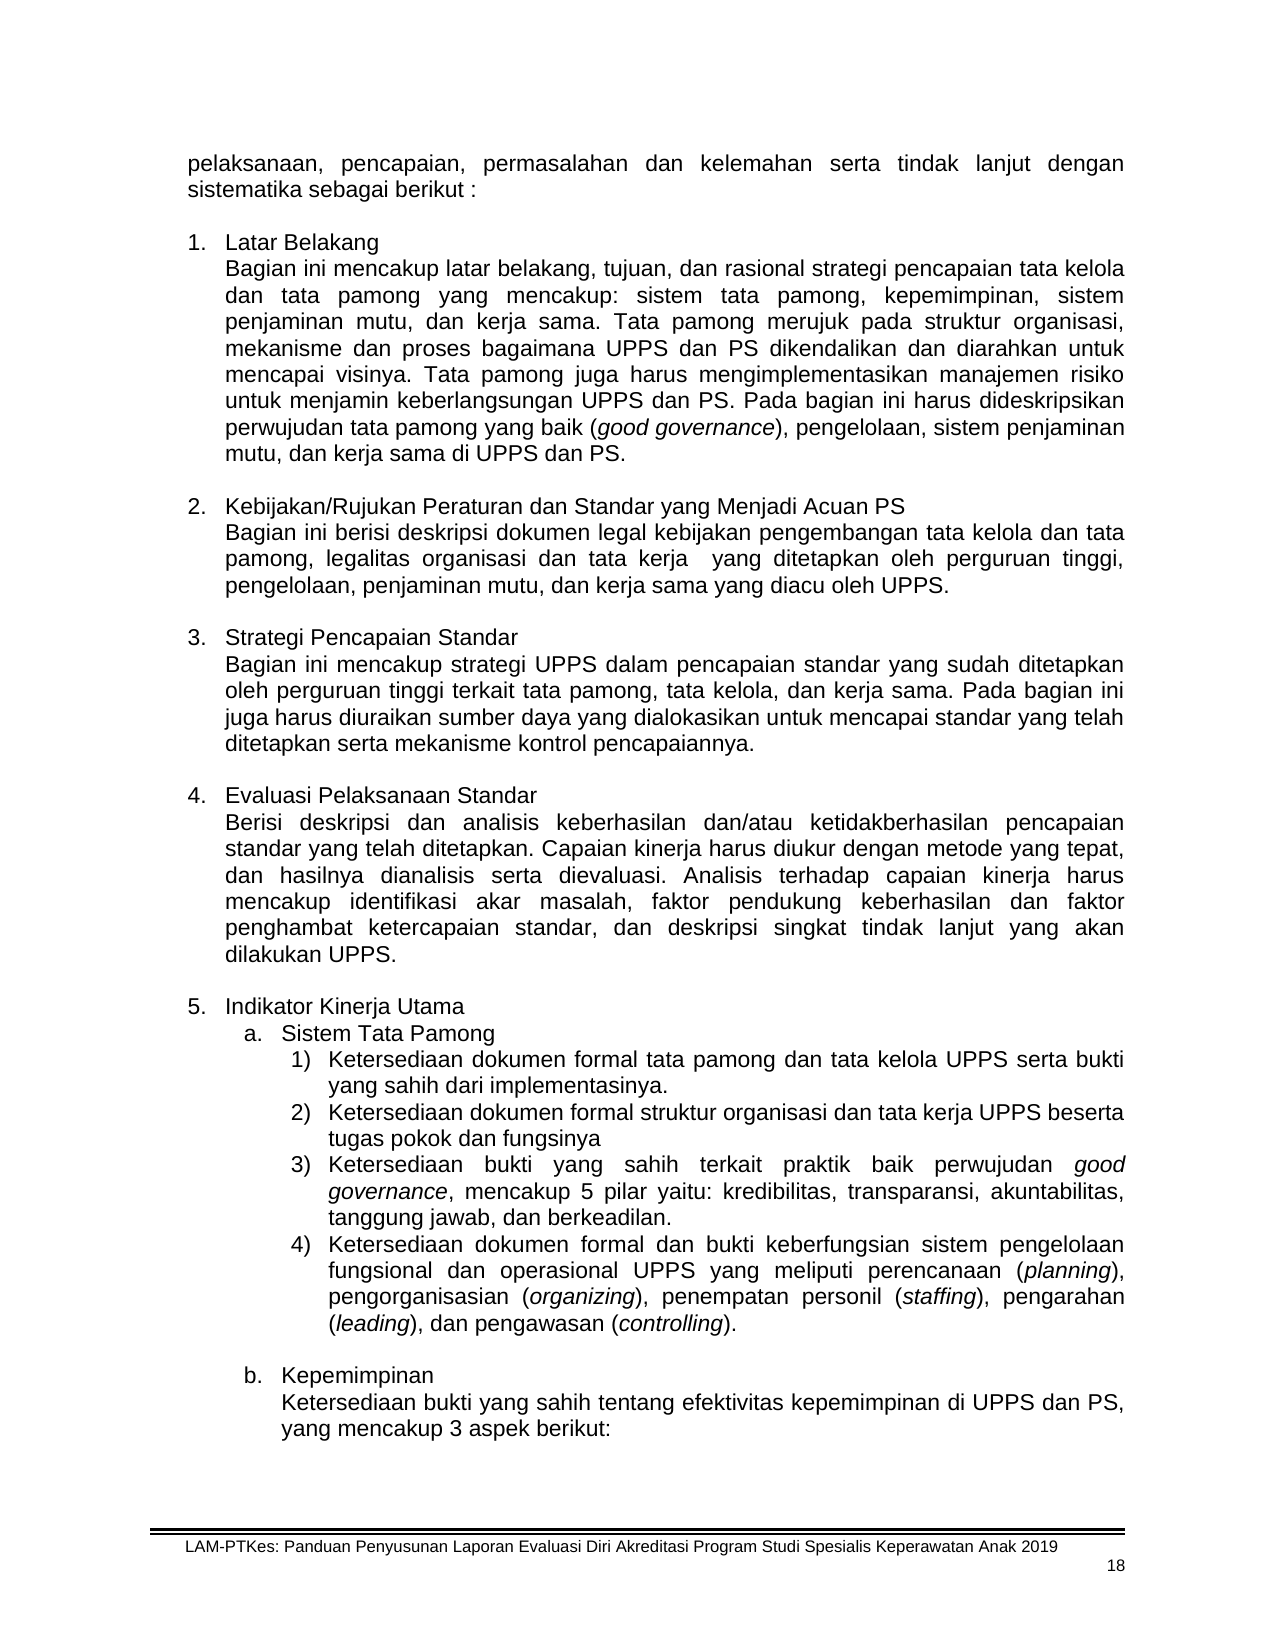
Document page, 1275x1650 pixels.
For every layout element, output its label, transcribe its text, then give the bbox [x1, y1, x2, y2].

list Latar Belakang [187, 229, 1125, 255]
text Bagian ini mencakup strategi UPPS dalam pencapaian standar yang sudah ditetapkan oleh perguruan tinggi terkait tata pamong, tata kelola, dan kerja sama. Pada bagian ini juga harus diuraikan sumber daya yang dialokasikan untuk mencapai standar yang telah ditetapkan serta mekanisme kontrol pencapaiannya. [225, 651, 1125, 756]
text Ketersediaan bukti yang sahih tentang efektivitas kepemimpinan di UPPS dan PS, yang mencakup 3 aspek berikut: [281, 1389, 1125, 1441]
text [187, 150, 1125, 203]
list Indikator Kinerja Utama [187, 993, 1125, 1020]
list Ketersediaan dokumen formal struktur organisasi dan tata kerja UPPS beserta tugas pokok dan fungsinya [291, 1099, 1125, 1151]
list Ketersediaan dokumen formal dan bukti keberfungsian sistem pengelolaan fungsional dan operasional UPPS yang meliputi perencanaan (planning), pengorganisasian (organizing), penempatan personil (staffing), pengarahan (leading), dan pengawasan (controlling). [291, 1231, 1125, 1336]
list Ketersediaan dokumen formal tata pamong dan tata kelola UPPS serta bukti yang sahih dari implementasinya. [291, 1046, 1125, 1099]
list Sistem Tata Pamong [244, 1020, 1125, 1046]
text Bagian ini mencakup latar belakang, tujuan, dan rasional strategi pencapaian tata kelola dan tata pamong yang mencakup: sistem tata pamong, kepemimpinan, sistem penjaminan mutu, dan kerja sama. Tata pamong merujuk pada struktur organisasi, mekanisme dan proses bagaimana UPPS dan PS dikendalikan dan diarahkan untuk mencapai visinya. Tata pamong juga harus mengimplementasikan manajemen risiko untuk menjamin keberlangsungan UPPS dan PS. Pada bagian ini harus dideskripsikan perwujudan tata pamong yang baik (good governance), pengelolaan, sistem penjaminan mutu, dan kerja sama di UPPS dan PS. [225, 255, 1125, 466]
list Kepemimpinan [244, 1362, 1125, 1389]
list Kebijakan/Rujukan Peraturan dan Standar yang Menjadi Acuan PS [187, 493, 1125, 519]
list Ketersediaan bukti yang sahih terkait praktik baik perwujudan good governance, mencakup 5 pilar yaitu: kredibilitas, transparansi, akuntabilitas, tanggung jawab, dan berkeadilan. [291, 1151, 1125, 1231]
list Evaluasi Pelaksanaan Standar [187, 782, 1125, 809]
list Strategi Pencapaian Standar [187, 624, 1125, 651]
text Berisi deskripsi dan analisis keberhasilan dan/atau ketidakberhasilan pencapaian standar yang telah ditetapkan. Capaian kinerja harus diukur dengan metode yang tepat, dan hasilnya dianalisis serta dievaluasi. Analisis terhadap capaian kinerja harus mencakup identifikasi akar masalah, faktor pendukung keberhasilan dan faktor penghambat ketercapaian standar, dan deskripsi singkat tindak lanjut yang akan dilakukan UPPS. [225, 809, 1125, 967]
text Bagian ini berisi deskripsi dokumen legal kebijakan pengembangan tata kelola dan tata pamong, legalitas organisasi dan tata kerja yang ditetapkan oleh perguruan tinggi, pengelolaan, penjaminan mutu, dan kerja sama yang diacu oleh UPPS. [225, 519, 1125, 598]
